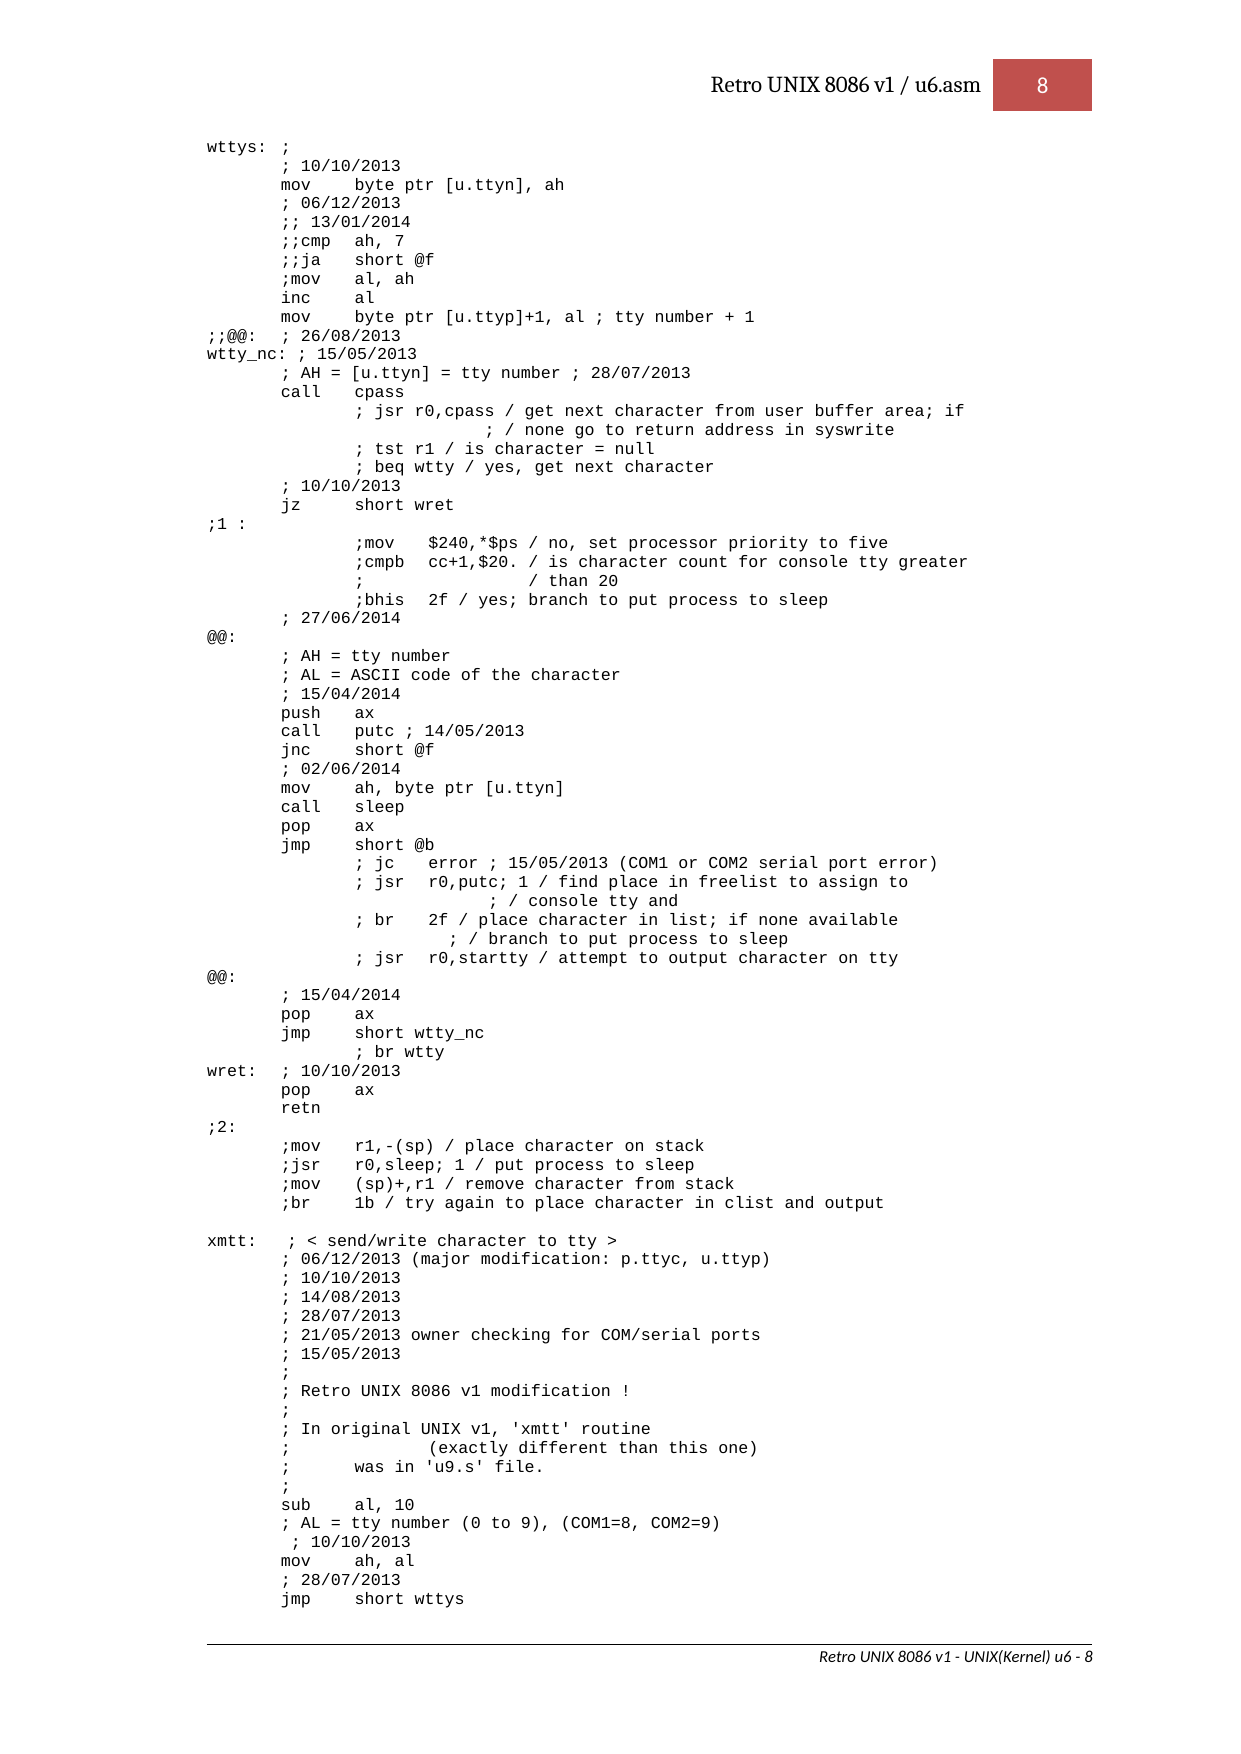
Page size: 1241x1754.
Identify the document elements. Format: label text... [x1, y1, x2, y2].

text mov ah, byte ptr [u.ttyn] [207, 779, 1092, 798]
text ; [207, 1364, 1092, 1383]
text ;mov al, ah [207, 271, 1092, 289]
text ; 10/10/2013 [207, 157, 1092, 176]
text ; AH = tty number [207, 648, 1092, 666]
text ; jsr r0,putc; 1 / find place in freelist to assign to [207, 874, 1092, 893]
text ; Retro UNIX 8086 v1 modification ! [207, 1383, 1092, 1402]
text call putc ; 14/05/2013 [207, 723, 1092, 742]
text ; br wtty [207, 1043, 1092, 1062]
text ; / than 20 [207, 572, 1092, 591]
text jmp short @b [207, 836, 1092, 855]
text ; / console tty and [207, 893, 1092, 912]
text xmtt: ; < send/write character to tty > [207, 1232, 1092, 1251]
text ; [207, 1477, 1092, 1496]
text ; AH = [u.ttyn] = tty number ; 28/07/2013 [207, 365, 1092, 384]
text ; 10/10/2013 [207, 1534, 1092, 1553]
text mov byte ptr [u.ttyp]+1, al ; tty number + 1 [207, 308, 1092, 327]
text ; 27/06/2014 [207, 610, 1092, 629]
text @@: [207, 968, 1092, 987]
text ; tst r1 / is character = null [207, 440, 1092, 459]
text ; jc error ; 15/05/2013 (COM1 or COM2 serial port error) [207, 855, 1092, 874]
text ;;@@: ; 26/08/2013 [207, 327, 1092, 346]
text ; 10/10/2013 [207, 1270, 1092, 1289]
text jz short wret [207, 497, 1092, 516]
text ; 28/07/2013 [207, 1571, 1092, 1590]
text pop ax [207, 1081, 1092, 1100]
text ;br 1b / try again to place character in clist and output [207, 1194, 1092, 1213]
text push ax [207, 704, 1092, 723]
text jmp short wtty_nc [207, 1025, 1092, 1043]
text ;mov (sp)+,r1 / remove character from stack [207, 1176, 1092, 1194]
text inc al [207, 289, 1092, 308]
text ; 06/12/2013 [207, 195, 1092, 214]
text ;cmpb cc+1,$20. / is character count for console tty greater [207, 553, 1092, 572]
text ;1 : [207, 516, 1092, 534]
text ; br 2f / place character in list; if none available [207, 912, 1092, 930]
text pop ax [207, 817, 1092, 836]
text sub al, 10 [207, 1496, 1092, 1515]
text jmp short wttys [207, 1590, 1092, 1609]
text ;;ja short @f [207, 252, 1092, 271]
text ;bhis 2f / yes; branch to put process to sleep [207, 591, 1092, 610]
text jnc short @f [207, 742, 1092, 761]
text wttys: ; [207, 138, 1092, 157]
text ; AL = tty number (0 to 9), (COM1=8, COM2=9) [207, 1515, 1092, 1534]
text ; 15/05/2013 [207, 1345, 1092, 1364]
text ; / none go to return address in syswrite [207, 421, 1092, 440]
text ; 15/04/2014 [207, 685, 1092, 704]
text ; jsr r0,cpass / get next character from user buffer area; if [207, 402, 1092, 421]
text ; 15/04/2014 [207, 987, 1092, 1006]
text pop ax [207, 1006, 1092, 1025]
text ; 21/05/2013 owner checking for COM/serial ports [207, 1326, 1092, 1345]
text ;;cmp ah, 7 [207, 233, 1092, 252]
text ; 14/08/2013 [207, 1289, 1092, 1307]
text ; 10/10/2013 [207, 478, 1092, 497]
text mov ah, al [207, 1553, 1092, 1571]
text ; [207, 1402, 1092, 1421]
text call sleep [207, 798, 1092, 817]
text ;jsr r0,sleep; 1 / put process to sleep [207, 1157, 1092, 1176]
text wtty_nc: ; 15/05/2013 [207, 346, 1092, 365]
text ;2: [207, 1119, 1092, 1138]
text ;mov $240,*$ps / no, set processor priority to five [207, 534, 1092, 553]
text ; 06/12/2013 (major modification: p.ttyc, u.ttyp) [207, 1251, 1092, 1270]
text ; / branch to put process to sleep [207, 930, 1092, 949]
text ; 28/07/2013 [207, 1307, 1092, 1326]
text ; was in 'u9.s' file. [207, 1458, 1092, 1477]
text retn [207, 1100, 1092, 1119]
text wret: ; 10/10/2013 [207, 1062, 1092, 1081]
text ; beq wtty / yes, get next character [207, 459, 1092, 478]
text mov byte ptr [u.ttyn], ah [207, 176, 1092, 195]
text @@: [207, 629, 1092, 648]
text ;; 13/01/2014 [207, 214, 1092, 233]
text ;mov r1,-(sp) / place character on stack [207, 1138, 1092, 1157]
text ; 02/06/2014 [207, 761, 1092, 779]
text ; AL = ASCII code of the character [207, 666, 1092, 685]
text ; In original UNIX v1, 'xmtt' routine [207, 1421, 1092, 1439]
text call cpass [207, 384, 1092, 402]
text ; (exactly different than this one) [207, 1439, 1092, 1458]
text ; jsr r0,startty / attempt to output character on tty [207, 949, 1092, 968]
